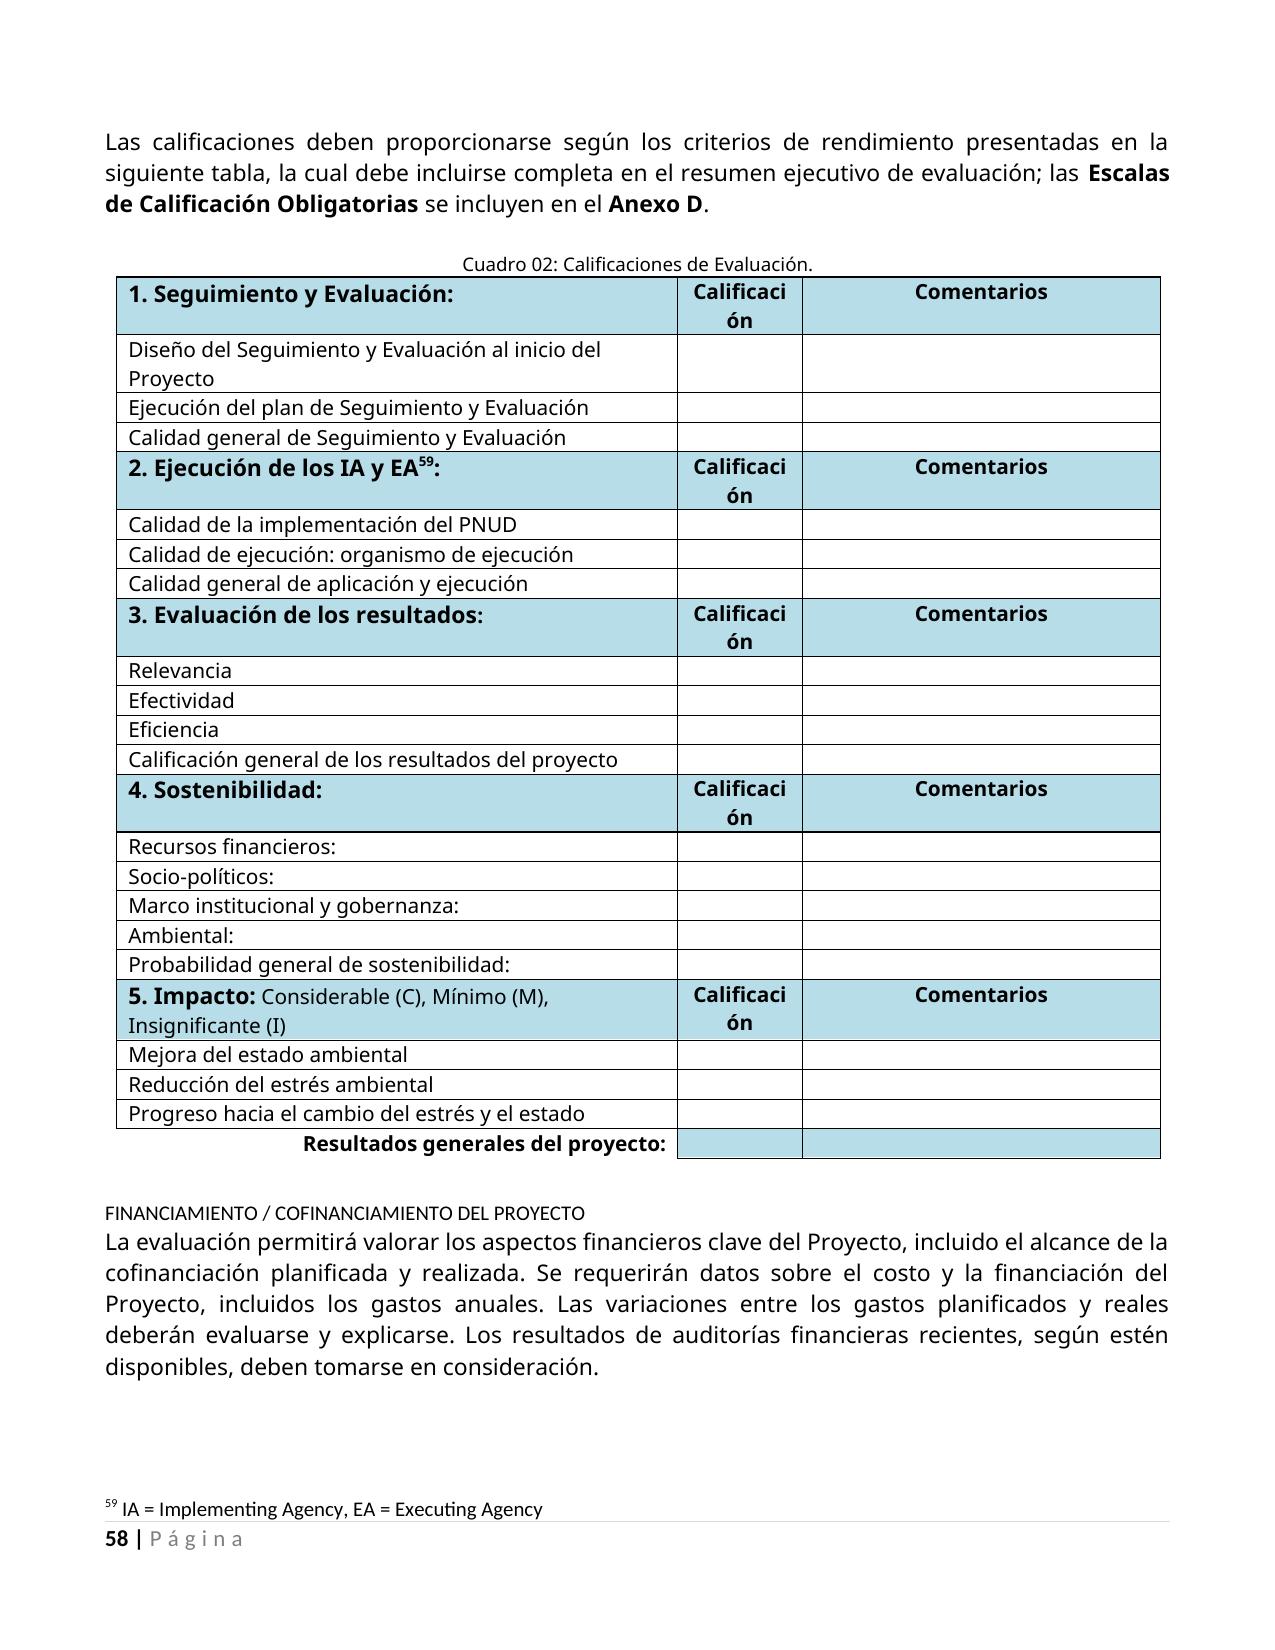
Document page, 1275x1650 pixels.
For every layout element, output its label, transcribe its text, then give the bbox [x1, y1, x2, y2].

table_cell Calidad de ejecución: organismo de ejecución [117, 540, 677, 568]
table_cell 2. Ejecución de los IA y EA: [117, 452, 677, 509]
table_cell [678, 891, 802, 920]
table_cell Recursos financieros: [117, 833, 677, 861]
table_cell [803, 833, 1160, 861]
table_cell [678, 1070, 802, 1098]
text Las calificaciones deben proporcionarse según los criterios de rendimiento presentadas en la siguiente tabla, la cual debe incluirse completa en el resumen ejecutivo de evaluación; las Escalas de Calificación Obligatorias se incluyen en el Anexo D. [105, 126, 1170, 220]
table_cell [803, 716, 1160, 744]
table_header Calificación [678, 278, 802, 334]
table_cell Calificación [678, 599, 802, 656]
table_cell Resultados generales del proyecto: [117, 1129, 677, 1157]
table_cell [678, 569, 802, 598]
text La evaluación permitirá valorar los aspectos financieros clave del Proyecto, incluido el alcance de la cofinanciación planificada y realizada. Se requerirán datos sobre el costo y la financiación del Proyecto, incluidos los gastos anuales. Las variaciones entre los gastos planificados y reales deberán evaluarse y explicarse. Los resultados de auditorías financieras recientes, según estén disponibles, deben tomarse en consideración. [105, 1226, 1170, 1382]
table_cell 4. Sostenibilidad: [117, 775, 677, 831]
table_cell Relevancia [117, 657, 677, 685]
table_cell [678, 862, 802, 890]
table_cell Marco institucional y gobernanza: [117, 891, 677, 920]
table_cell Probabilidad general de sostenibilidad: [117, 950, 677, 979]
table_cell Comentarios [803, 599, 1160, 656]
table_cell Eficiencia [117, 716, 677, 744]
table_cell [803, 510, 1160, 539]
table_cell 5. Impacto: Considerable (C), Mínimo (M), Insignificante (I) [117, 980, 677, 1039]
table_header Comentarios [803, 278, 1160, 334]
table_cell Calificación [678, 452, 802, 509]
table_cell Reducción del estrés ambiental [117, 1070, 677, 1098]
table_cell Diseño del Seguimiento y Evaluación al inicio del Proyecto [117, 335, 677, 392]
table_cell Calidad general de Seguimiento y Evaluación [117, 423, 677, 451]
table_cell 3. Evaluación de los resultados: [117, 599, 677, 656]
table_header 1. Seguimiento y Evaluación: [117, 278, 677, 334]
table_cell Calidad de la implementación del PNUD [117, 510, 677, 539]
table_cell [678, 1041, 802, 1069]
table_cell [678, 657, 802, 685]
table_cell Calificación [678, 775, 802, 831]
table_cell [678, 745, 802, 773]
text Cuadro 02: Calificaciones de Evaluación. [105, 251, 1170, 276]
table_cell [678, 335, 802, 392]
table_cell [678, 393, 802, 422]
table_cell [803, 423, 1160, 451]
table_cell Comentarios [803, 980, 1160, 1039]
table_cell Mejora del estado ambiental [117, 1041, 677, 1069]
table_cell Efectividad [117, 686, 677, 714]
table_cell Calificación general de los resultados del proyecto [117, 745, 677, 773]
table_cell Ejecución del plan de Seguimiento y Evaluación [117, 393, 677, 422]
table_cell [678, 423, 802, 451]
table_cell Calidad general de aplicación y ejecución [117, 569, 677, 598]
table_cell [678, 921, 802, 949]
table_cell [678, 510, 802, 539]
table_cell [803, 921, 1160, 949]
table_cell Comentarios [803, 775, 1160, 831]
table_cell [803, 862, 1160, 890]
table_cell [803, 950, 1160, 979]
table_cell [803, 540, 1160, 568]
table_cell [678, 833, 802, 861]
table_cell Ambiental: [117, 921, 677, 949]
table_cell Comentarios [803, 452, 1160, 509]
table_cell Calificación [678, 980, 802, 1039]
table_cell [803, 1129, 1160, 1157]
table_cell Progreso hacia el cambio del estrés y el estado [117, 1100, 677, 1128]
table_cell [678, 1129, 802, 1157]
table_cell [803, 686, 1160, 714]
table_cell Socio-políticos: [117, 862, 677, 890]
text FINANCIAMIENTO / COFINANCIAMIENTO DEL PROYECTO [105, 1200, 1170, 1226]
table_cell [678, 950, 802, 979]
table_cell [803, 891, 1160, 920]
table_cell [803, 1041, 1160, 1069]
table_cell [803, 745, 1160, 773]
table_cell [803, 1100, 1160, 1128]
table_cell [803, 335, 1160, 392]
table_cell [678, 716, 802, 744]
table_cell [678, 540, 802, 568]
table_cell [803, 393, 1160, 422]
table_cell [803, 569, 1160, 598]
table_cell [678, 1100, 802, 1128]
table_cell [803, 657, 1160, 685]
table_cell [803, 1070, 1160, 1098]
table_cell [678, 686, 802, 714]
